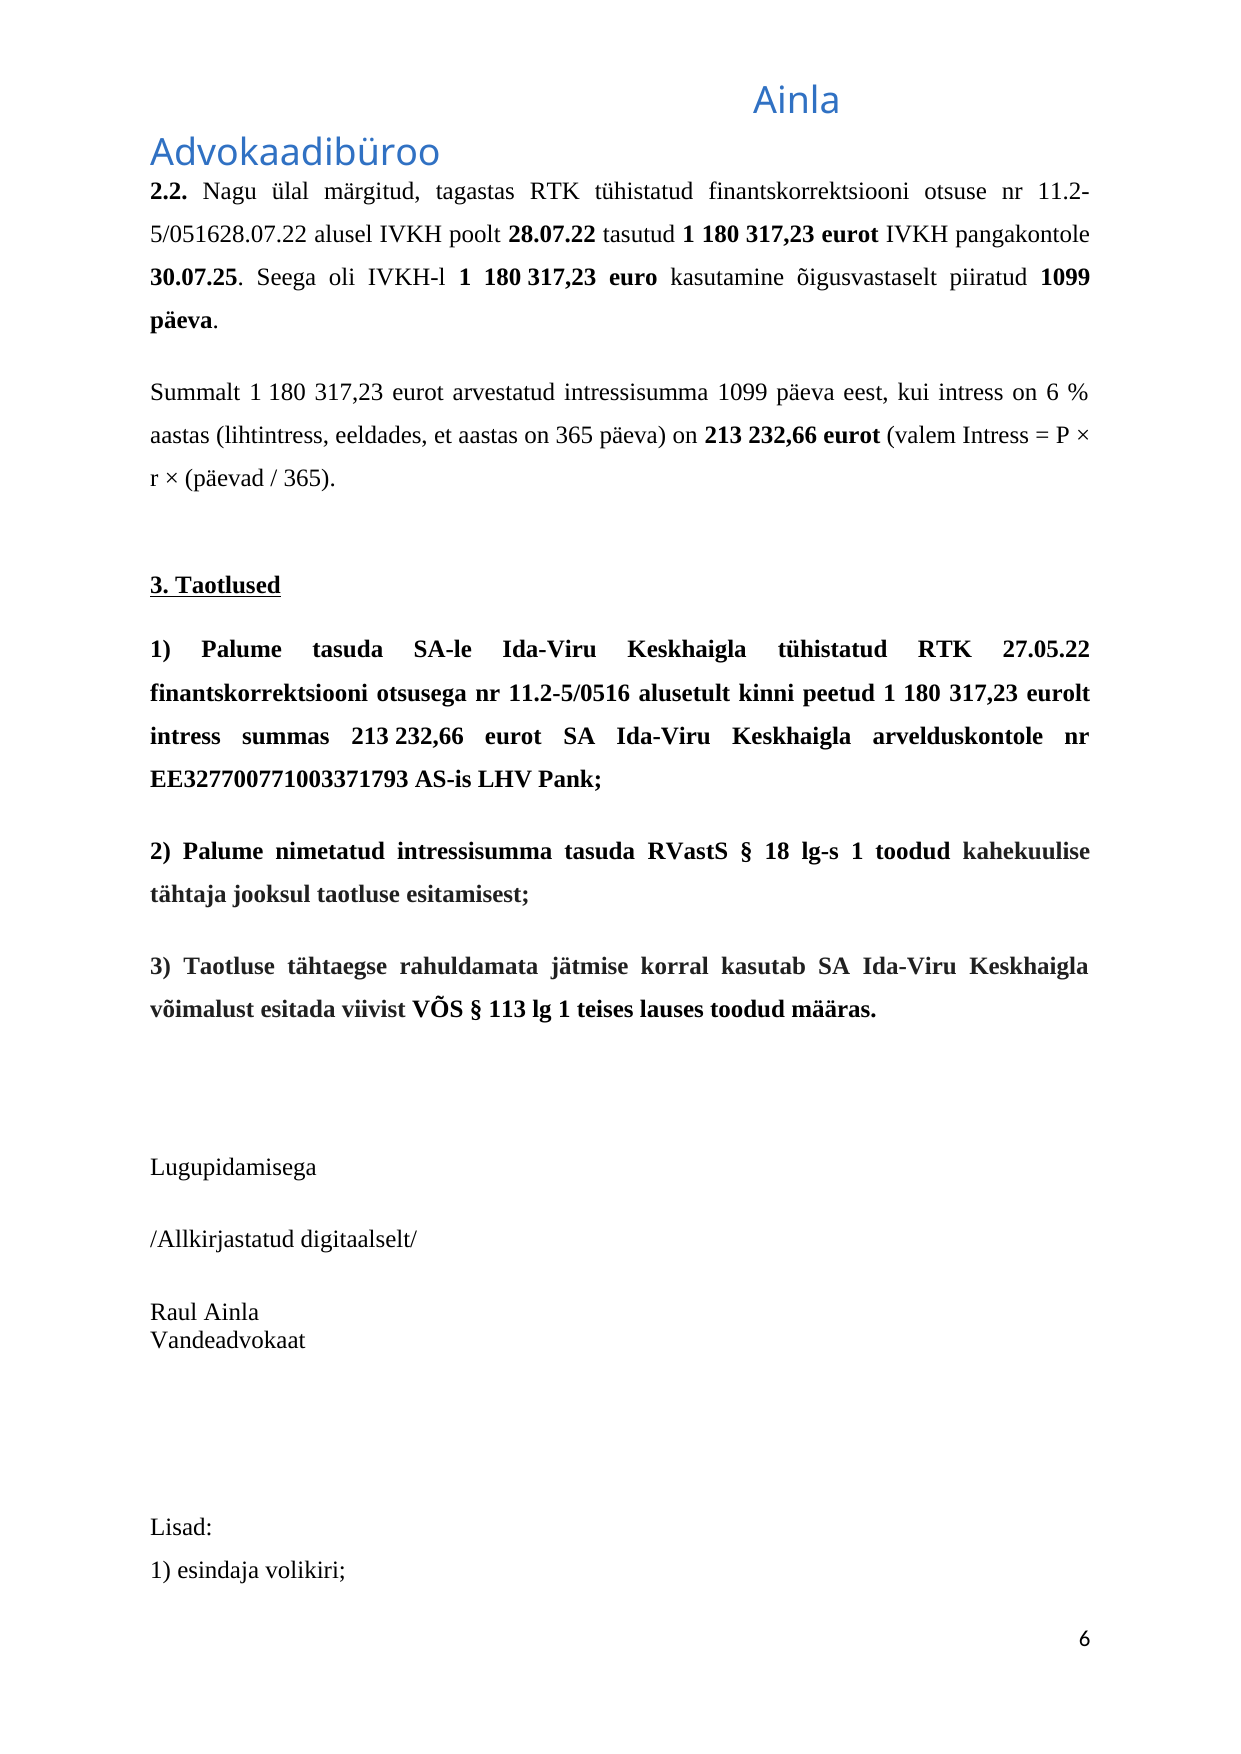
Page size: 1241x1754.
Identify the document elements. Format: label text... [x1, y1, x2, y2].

text 1) Palume tasuda SA-le Ida-Viru Keskhaigla tühistatud RTK 27.05.22 finantskorrektsiooni otsusega nr 11.2-5/0516 alusetult kinni peetud 1 180 317,23 eurolt intress summas 213 232,66 eurot SA Ida-Viru Keskhaigla arvelduskontole nr EE327700771003371793 AS-is LHV Pank; [150, 634, 1090, 793]
text 3) Taotluse tähtaegse rahuldamata jätmise korral kasutab SA Ida-Viru Keskhaigla võimalust esitada viivist VÕS § 113 lg 1 teises lauses toodud määras. [150, 951, 1090, 1023]
text 1) esindaja volikiri; [150, 1555, 1090, 1584]
text Summalt 1 180 317,23 eurot arvestatud intressisumma 1099 päeva eest, kui intress on 6 % aastas (lihtintress, eeldades, et aastas on 365 päeva) on 213 232,66 eurot (valem Intress = P × r × (päevad / 365). [150, 377, 1090, 492]
text 2.2. Nagu ülal märgitud, tagastas RTK tühistatud finantskorrektsiooni otsuse nr 11.2-5/051628.07.22 alusel IVKH poolt 28.07.22 tasutud 1 180 317,23 eurot IVKH pangakontole 30.07.25. Seega oli IVKH-l 1 180 317,23 euro kasutamine õigusvastaselt piiratud 1099 päeva. [150, 176, 1090, 334]
text Vandeadvokaat [150, 1325, 1090, 1354]
text Raul Ainla [150, 1297, 1090, 1325]
text 3. Taotlused [150, 571, 1090, 599]
text Lisad: [150, 1512, 1090, 1541]
text 2) Palume nimetatud intressisumma tasuda RVastS § 18 lg-s 1 toodud kahekuulise tähtaja jooksul taotluse esitamisest; [150, 836, 1090, 908]
text Lugupidamisega [150, 1152, 1090, 1181]
text /Allkirjastatud digitaalselt/ [150, 1224, 1090, 1253]
